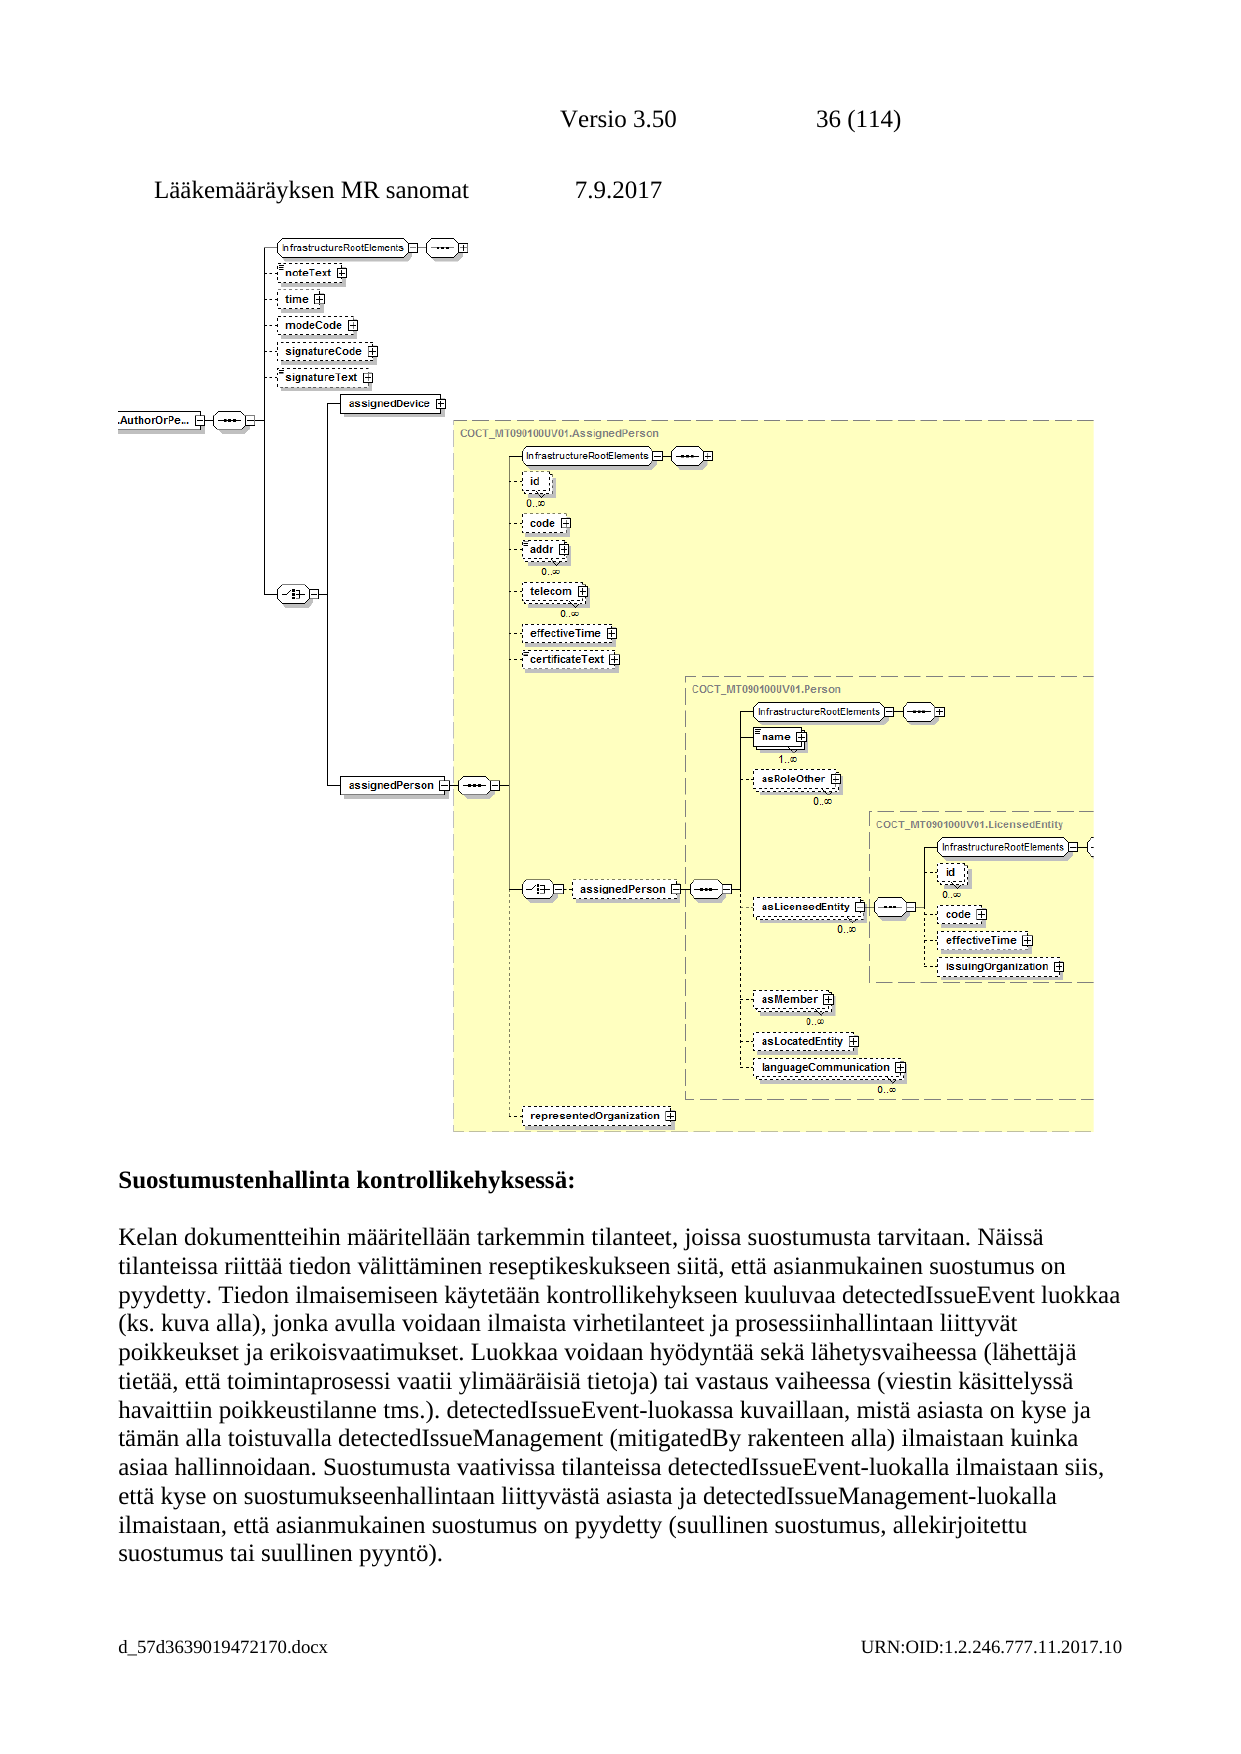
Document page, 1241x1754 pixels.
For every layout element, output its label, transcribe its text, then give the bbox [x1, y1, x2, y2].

text Suostumustenhallinta kontrollikehyksessä: [118, 1165, 1122, 1193]
picture [118, 233, 1094, 1137]
text Kelan dokumentteihin määritellään tarkemmin tilanteet, joissa suostumusta tarvitaan. Näissä tilanteissa riittää tiedon välittäminen reseptikeskukseen siitä, että asianmukainen suostumus on pyydetty. Tiedon ilmaisemiseen käytetään kontrollikehykseen kuuluvaa detectedIssueEvent luokkaa (ks. kuva alla), jonka avulla voidaan ilmaista virhetilanteet ja prosessiinhallintaan liittyvät poikkeukset ja erikoisvaatimukset. Luokkaa voidaan hyödyntää sekä lähetysvaiheessa (lähettäjä tietää, että toimintaprosessi vaatii ylimääräisiä tietoja) tai vastaus vaiheessa (viestin käsittelyssä havaittiin poikkeustilanne tms.). detectedIssueEvent-luokassa kuvaillaan, mistä asiasta on kyse ja tämän alla toistuvalla detectedIssueManagement (mitigatedBy rakenteen alla) ilmaistaan kuinka asiaa hallinnoidaan. Suostumusta vaativissa tilanteissa detectedIssueEvent-luokalla ilmaistaan siis, että kyse on suostumukseenhallintaan liittyvästä asiasta ja detectedIssueManagement-luokalla ilmaistaan, että asianmukainen suostumus on pyydetty (suullinen suostumus, allekirjoitettu suostumus tai suullinen pyyntö). [118, 1222, 1122, 1567]
